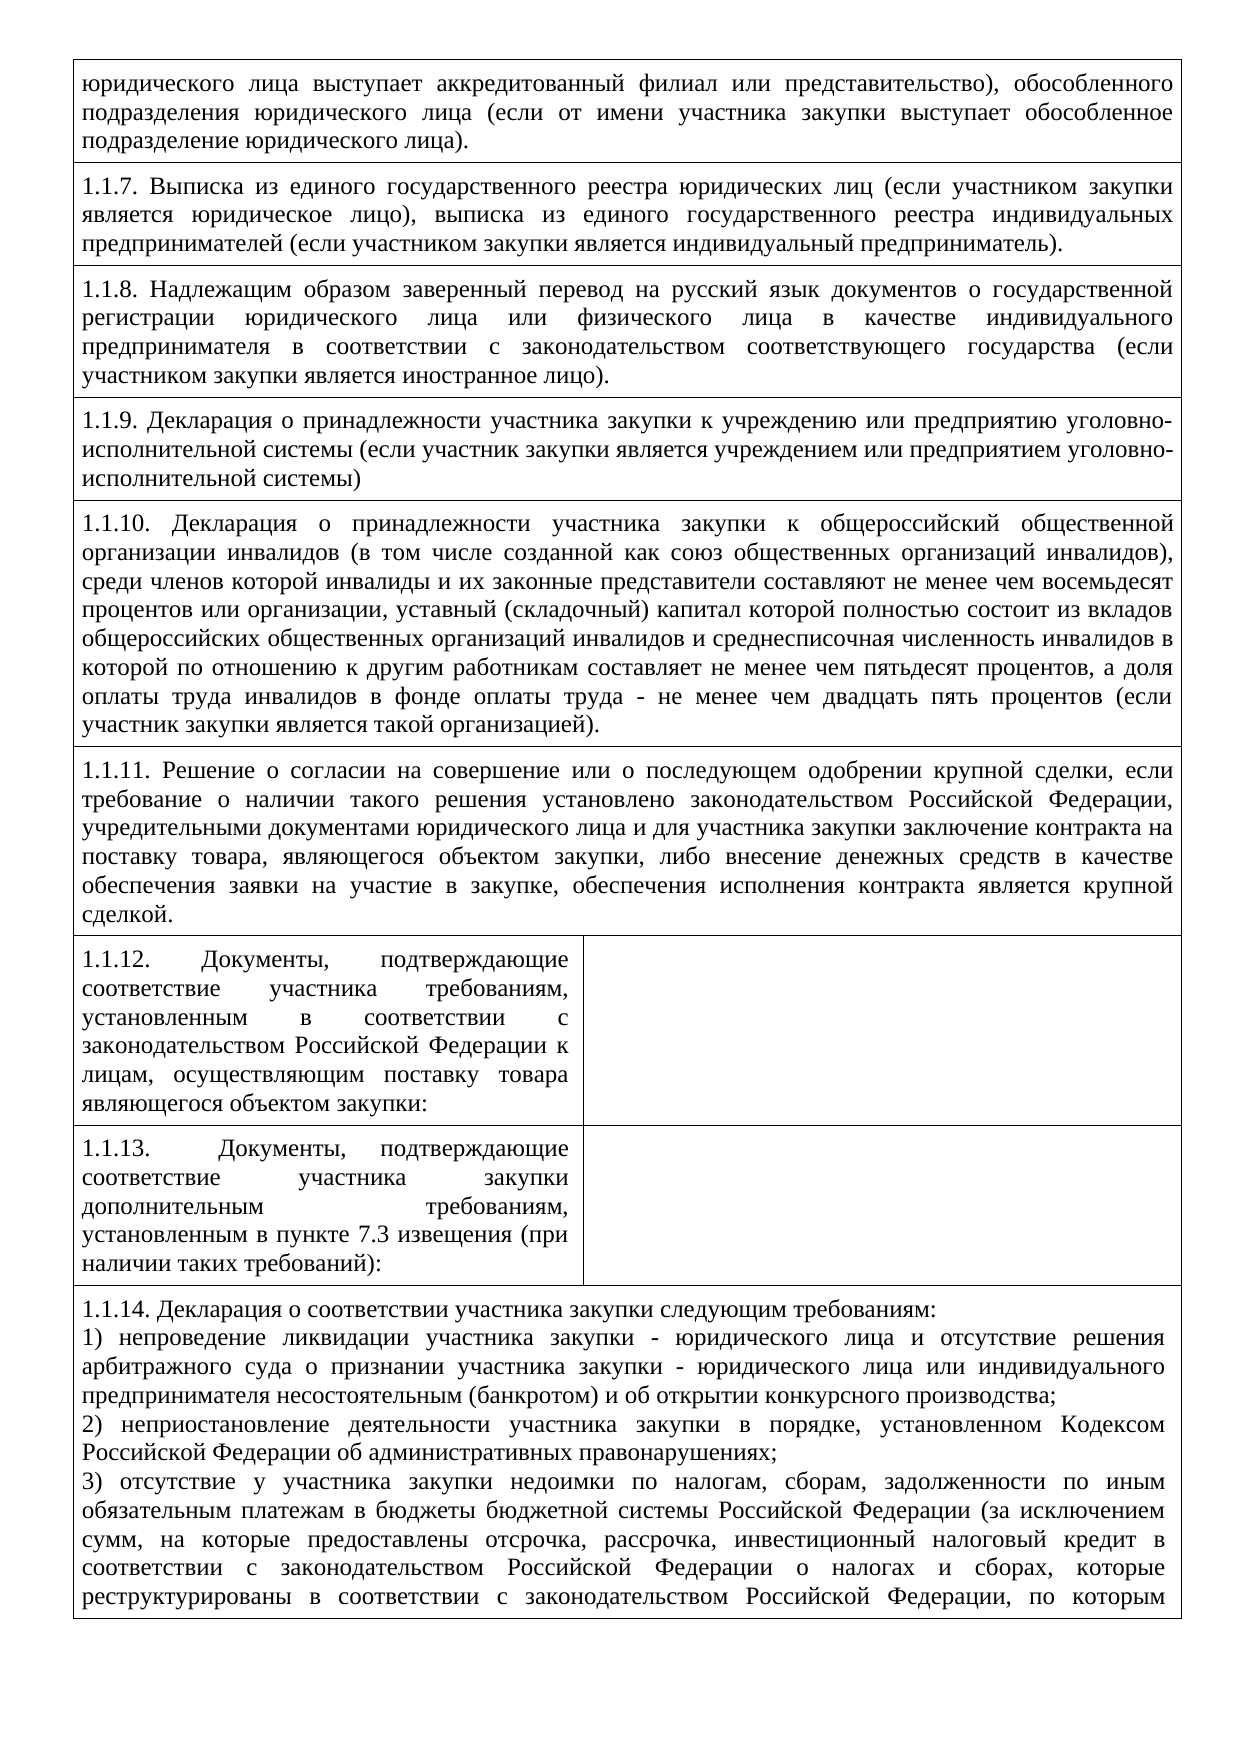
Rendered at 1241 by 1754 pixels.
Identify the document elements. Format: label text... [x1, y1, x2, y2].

table_cell 1.1.11. Решение о согласии на совершение или о последующем одобрении крупной сделки, если требование о наличии такого решения установлено законодательством Российской Федерации, учредительными документами юридического лица и для участника закупки заключение контракта на поставку товара, являющегося объектом закупки, либо внесение денежных средств в качестве обеспечения заявки на участие в закупке, обеспечения исполнения контракта является крупной сделкой. [74, 747, 1181, 935]
table_cell 1.1.9. Декларация о принадлежности участника закупки к учреждению или предприятию уголовно-исполнительной системы (если участник закупки является учреждением или предприятием уголовно-исполнительной системы) [74, 398, 1181, 499]
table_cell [74, 60, 1181, 162]
table_cell 1.1.12. Документы, подтверждающие соответствие участника требованиям, установленным в соответствии с законодательством Российской Федерации к лицам, осуществляющим поставку товара являющегося объектом закупки: [74, 936, 583, 1124]
table_cell 1.1.7. Выписка из единого государственного реестра юридических лиц (если участником закупки является юридическое лицо), выписка из единого государственного реестра индивидуальных предпринимателей (если участником закупки является индивидуальный предприниматель). [74, 163, 1181, 265]
table_cell 1.1.8. Надлежащим образом заверенный перевод на русский язык документов о государственной регистрации юридического лица или физического лица в качестве индивидуального предпринимателя в соответствии с законодательством соответствующего государства (если участником закупки является иностранное лицо). [74, 266, 1181, 397]
table_cell [584, 1126, 1181, 1285]
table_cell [74, 1286, 1181, 1618]
table_cell [584, 936, 1181, 1124]
table_cell 1.1.13. Документы, подтверждающие соответствие участника закупки дополнительным требованиям, установленным в пункте 7.3 извещения (при наличии таких требований): [74, 1126, 583, 1285]
table_cell 1.1.10. Декларация о принадлежности участника закупки к общероссийский общественной организации инвалидов (в том числе созданной как союз общественных организаций инвалидов), среди членов которой инвалиды и их законные представители составляют не менее чем восемьдесят процентов или организации, уставный (складочный) капитал которой полностью состоит из вкладов общероссийских общественных организаций инвалидов и среднесписочная численность инвалидов в которой по отношению к другим работникам составляет не менее чем пятьдесят процентов, а доля оплаты труда инвалидов в фонде оплаты труда - не менее чем двадцать пять процентов (если участник закупки является такой организацией). [74, 501, 1181, 746]
